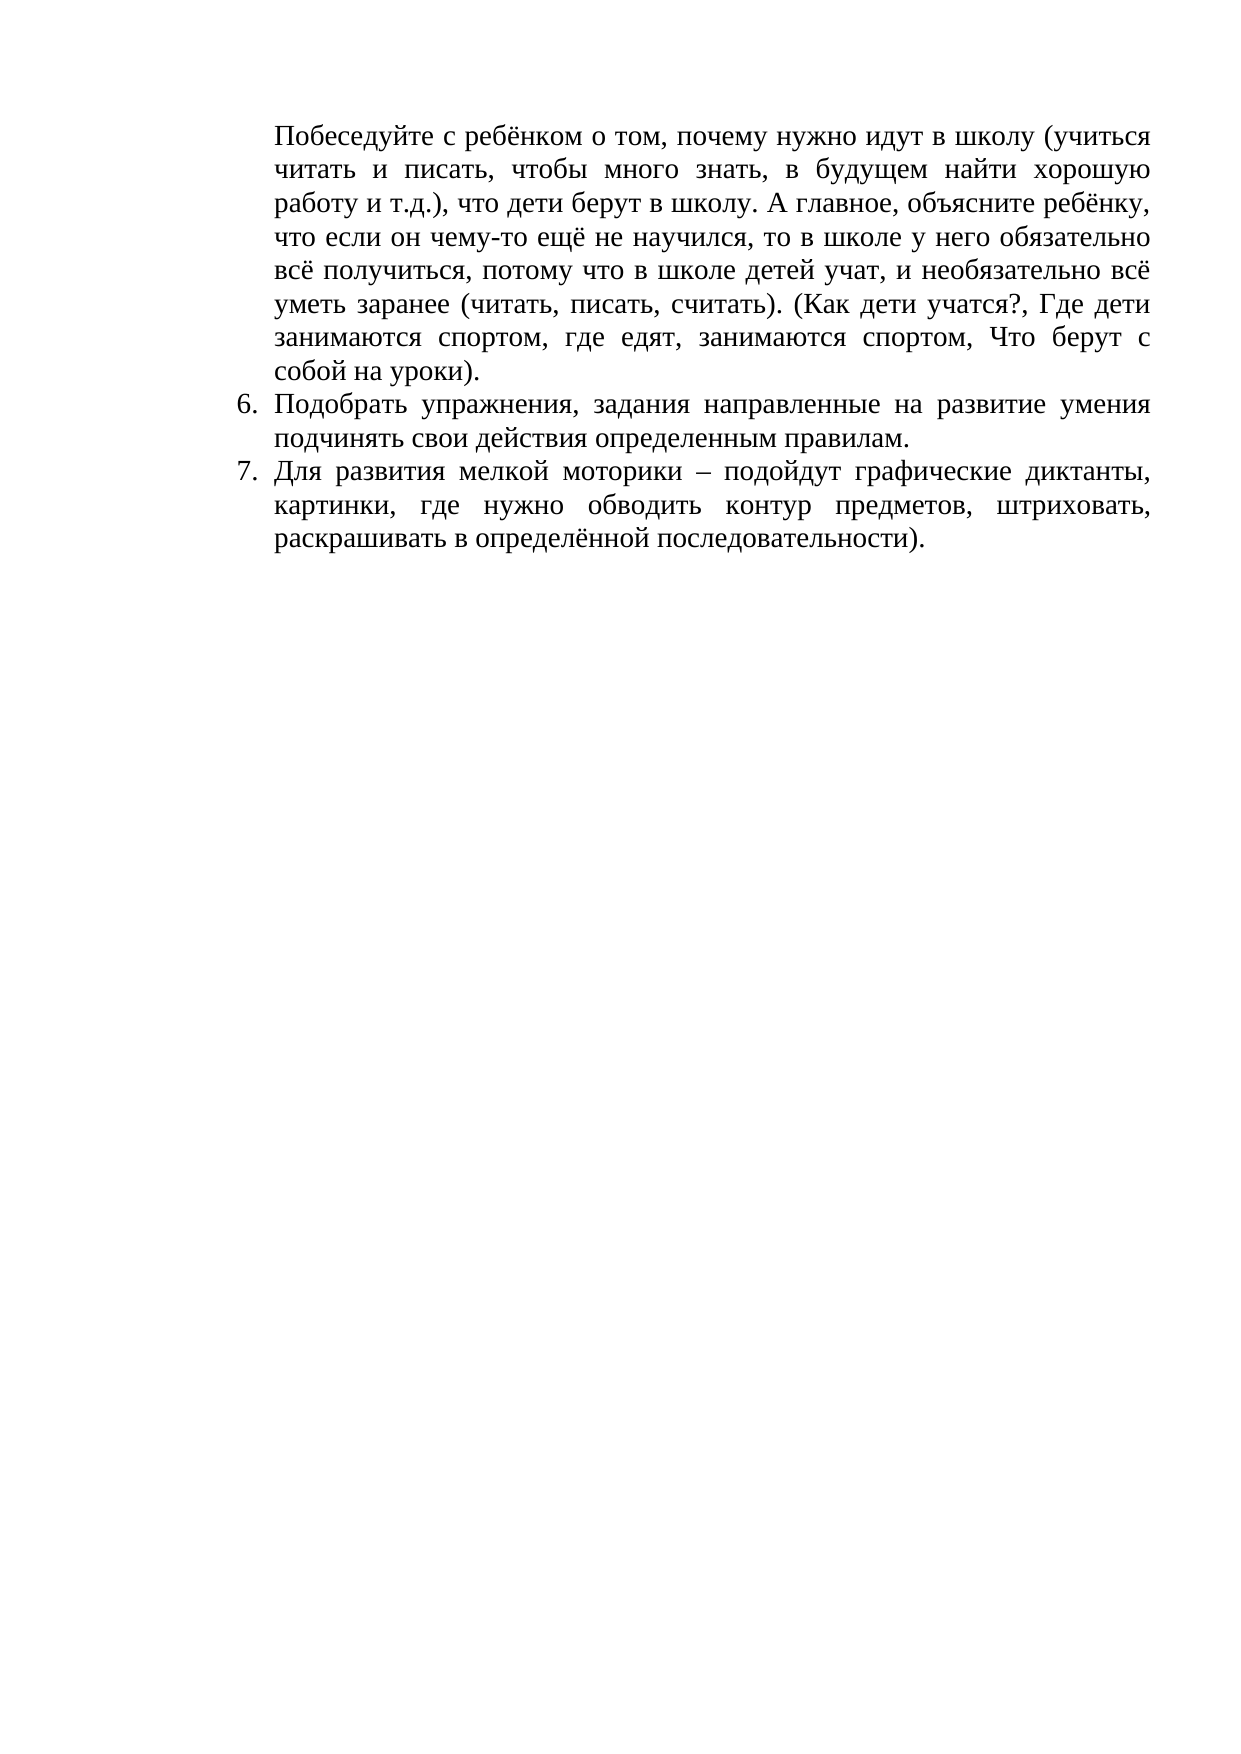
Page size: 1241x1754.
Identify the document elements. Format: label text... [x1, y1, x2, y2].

list Подобрать упражнения, задания направленные на развитие умения подчинять свои действия определенным правилам. [236, 386, 1152, 453]
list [236, 118, 1152, 386]
list Для развития мелкой моторики – подойдут графические диктанты, картинки, где нужно обводить контур предметов, штриховать, раскрашивать в определённой последовательности). [236, 453, 1152, 554]
